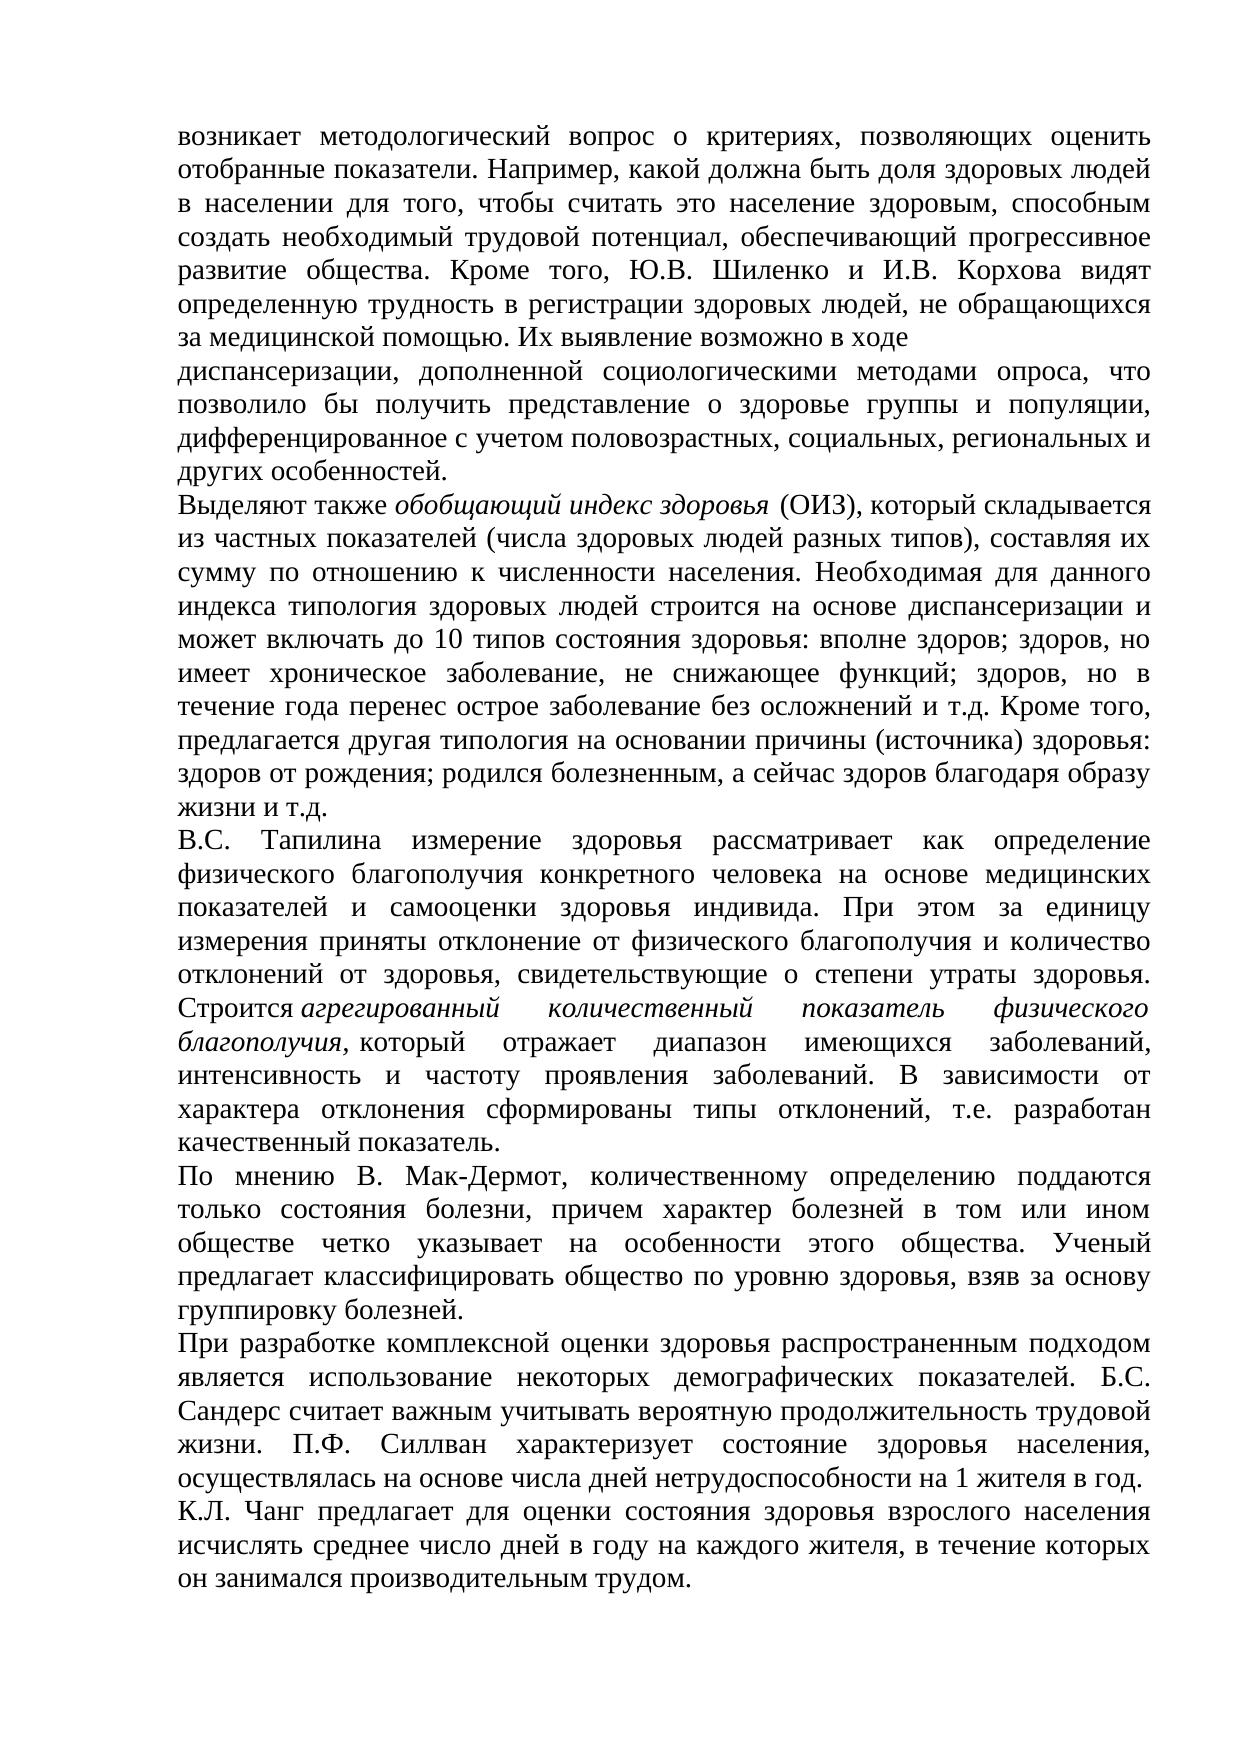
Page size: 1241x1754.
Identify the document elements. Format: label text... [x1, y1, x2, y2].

text По мнению В. Мак-Дермот, количественному определению поддаются только состояния болезни, причем характер болезней в том или ином обществе четко указывает на особенности этого общества. Ученый предлагает классифицировать общество по уровню здоровья, взяв за основу группировку болезней. [177, 1158, 1152, 1326]
text диспансеризации, дополненной социологическими методами опроса, что позволило бы получить представление о здоровье группы и популяции, дифференцированное с учетом половозрастных, социальных, региональных и других особенностей. [177, 353, 1152, 487]
text Выделяют также обобщающий индекс здоровья (ОИЗ), который складывается из частных показателей (числа здоровых людей разных типов), составляя их сумму по отношению к численности населения. Необходимая для данного индекса типология здоровых людей строится на основе диспансеризации и может включать до 10 типов состояния здоровья: вполне здоров; здоров, но имеет хроническое заболевание, не снижающее функций; здоров, но в течение года перенес острое заболевание без осложнений и т.д. Кроме того, предлагается другая типология на основании причины (источника) здоровья: здоров от рождения; родился болезненным, а сейчас здоров благодаря образу жизни и т.д. [177, 487, 1152, 822]
text К.Л. Чанг предлагает для оценки состояния здоровья взрослого населения исчислять среднее число дней в году на каждого жителя, в течение которых он занимался производительным трудом. [177, 1493, 1152, 1594]
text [177, 118, 1152, 353]
text В.С. Тапилина измерение здоровья рассматривает как определение физического благополучия конкретного человека на основе медицинских показателей и самооценки здоровья индивида. При этом за единицу измерения приняты отклонение от физического благополучия и количество отклонений от здоровья, свидетельствующие о степени утраты здоровья. Строится агрегированный количественный показатель физического благополучия, который отражает диапазон имеющихся заболеваний, интенсивность и частоту проявления заболеваний. В зависимости от характера отклонения сформированы типы отклонений, т.е. разработан качественный показатель. [177, 822, 1152, 1158]
text При разработке комплексной оценки здоровья распространенным подходом является использование некоторых демографических показателей. Б.С. Сандерс считает важным учитывать вероятную продолжительность трудовой жизни. П.Ф. Силлван характеризует состояние здоровья населения, осуществлялась на основе числа дней нетрудоспособности на 1 жителя в год. [177, 1326, 1152, 1493]
